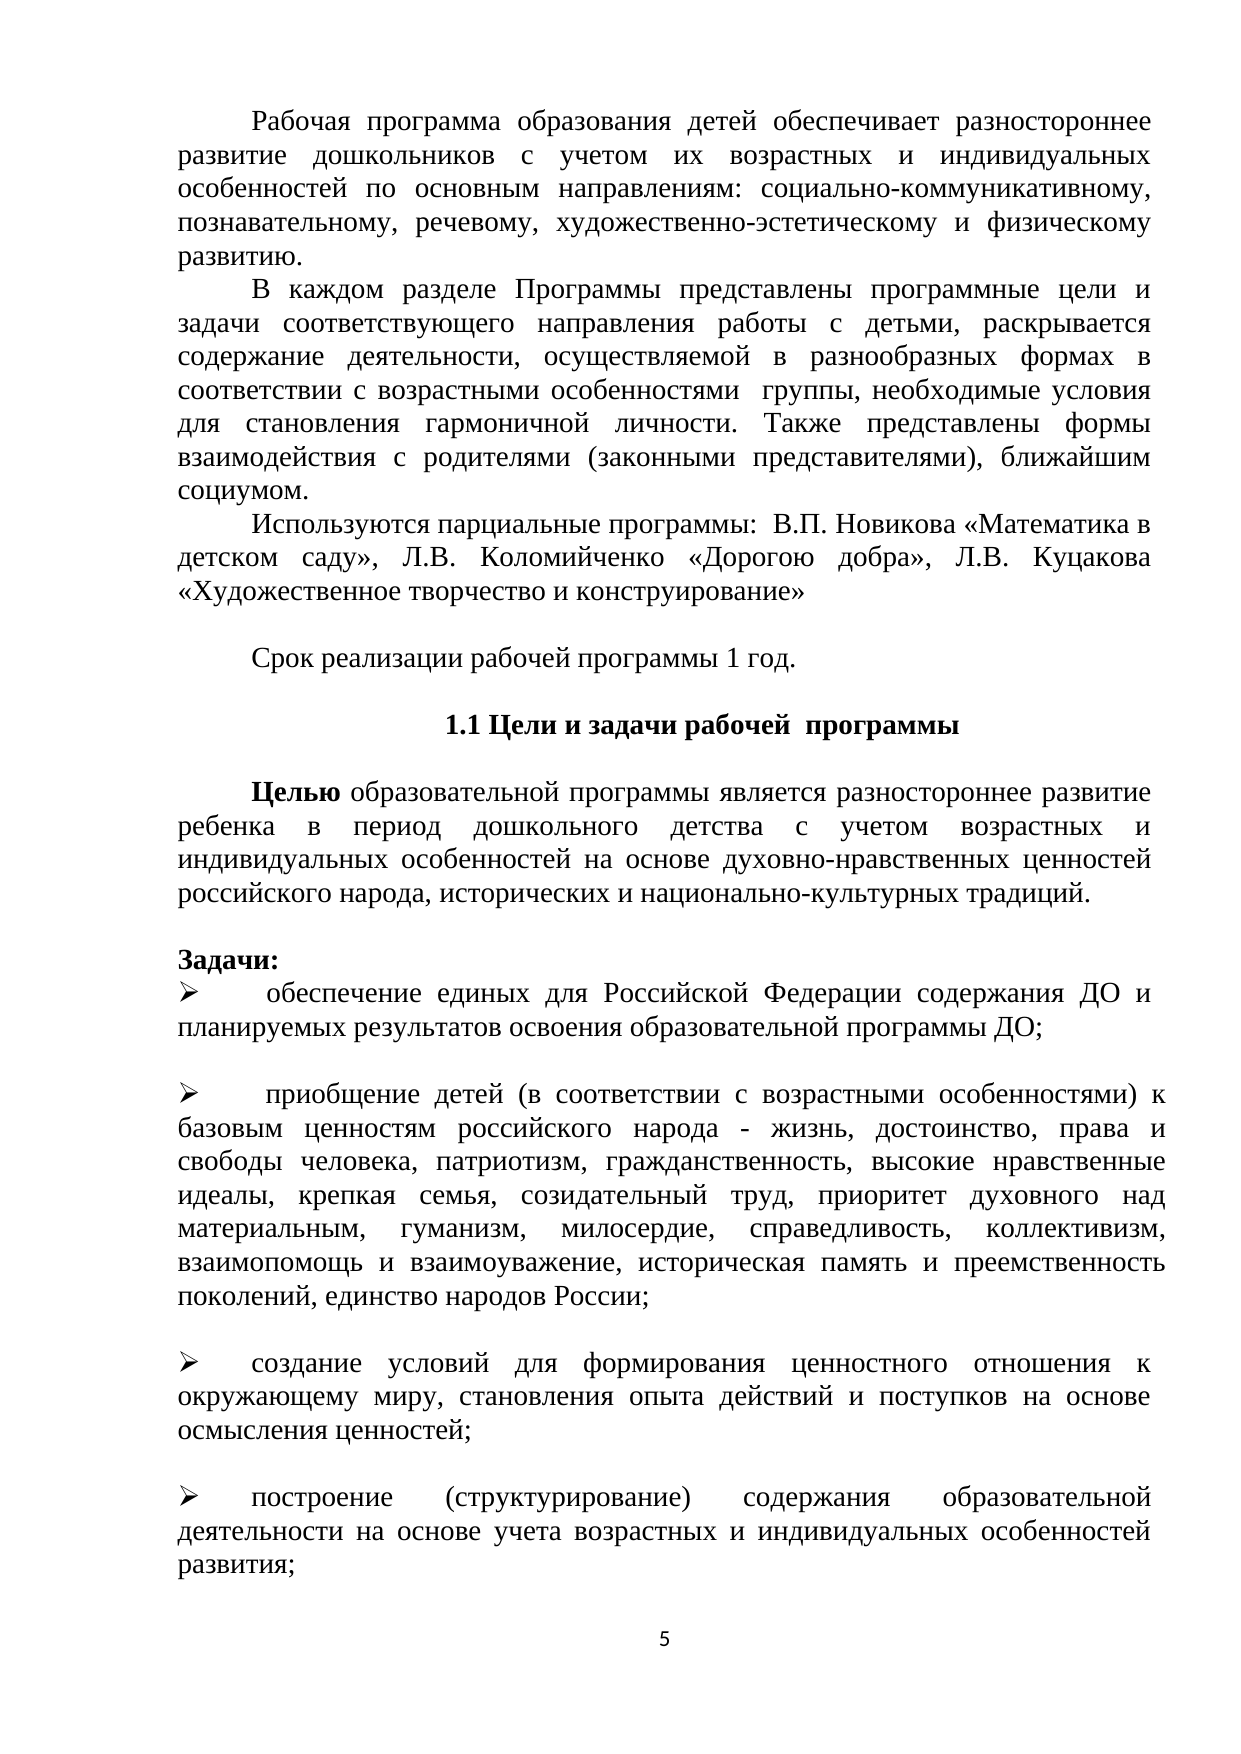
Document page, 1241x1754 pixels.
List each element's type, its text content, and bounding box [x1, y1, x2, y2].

text В каждом разделе Программы представлены программные цели и задачи соответствующего направления работы с детьми, раскрывается содержание деятельности, осуществляемой в разнообразных формах в соответствии с возрастными особенностями группы, необходимые условия для становления гармоничной личности. Также представлены формы взаимодействия с родителями (законными представителями), ближайшим социумом. [177, 271, 1152, 506]
text Рабочая программа образования детей обеспечивает разностороннее развитие дошкольников с учетом их возрастных и индивидуальных особенностей по основным направлениям: социально-коммуникативному, познавательному, речевому, художественно-эстетическому и физическому развитию. [177, 103, 1152, 271]
text Срок реализации рабочей программы 1 год. [177, 640, 1152, 674]
list приобщение детей (в соответствии с возрастными особенностями) к базовым ценностям российского народа - жизнь, достоинство, права и свободы человека, патриотизм, гражданственность, высокие нравственные идеалы, крепкая семья, созидательный труд, приоритет духовного над материальным, гуманизм, милосердие, справедливость, коллективизм, взаимопомощь и взаимоуважение, историческая память и преемственность поколений, единство народов России; [177, 1076, 1167, 1311]
text Задачи: [177, 942, 1167, 976]
text Целью образовательной программы является разностороннее развитие ребенка в период дошкольного детства с учетом возрастных и индивидуальных особенностей на основе духовно-нравственных ценностей российского народа, исторических и национально-культурных традиций. [177, 774, 1152, 908]
text Используются парциальные программы: В.П. Новикова «Математика в детском саду», Л.В. Коломийченко «Дорогою добра», Л.В. Куцакова «Художественное творчество и конструирование» [177, 506, 1152, 607]
list построение (структурирование) содержания образовательной деятельности на основе учета возрастных и индивидуальных особенностей развития; [177, 1479, 1152, 1580]
list создание условий для формирования ценностного отношения к окружающему миру, становления опыта действий и поступков на основе осмысления ценностей; [177, 1345, 1152, 1445]
text 1.1 Цели и задачи рабочей программы [252, 707, 1152, 741]
list обеспечение единых для Российской Федерации содержания ДО и планируемых результатов освоения образовательной программы ДО; [177, 976, 1152, 1043]
